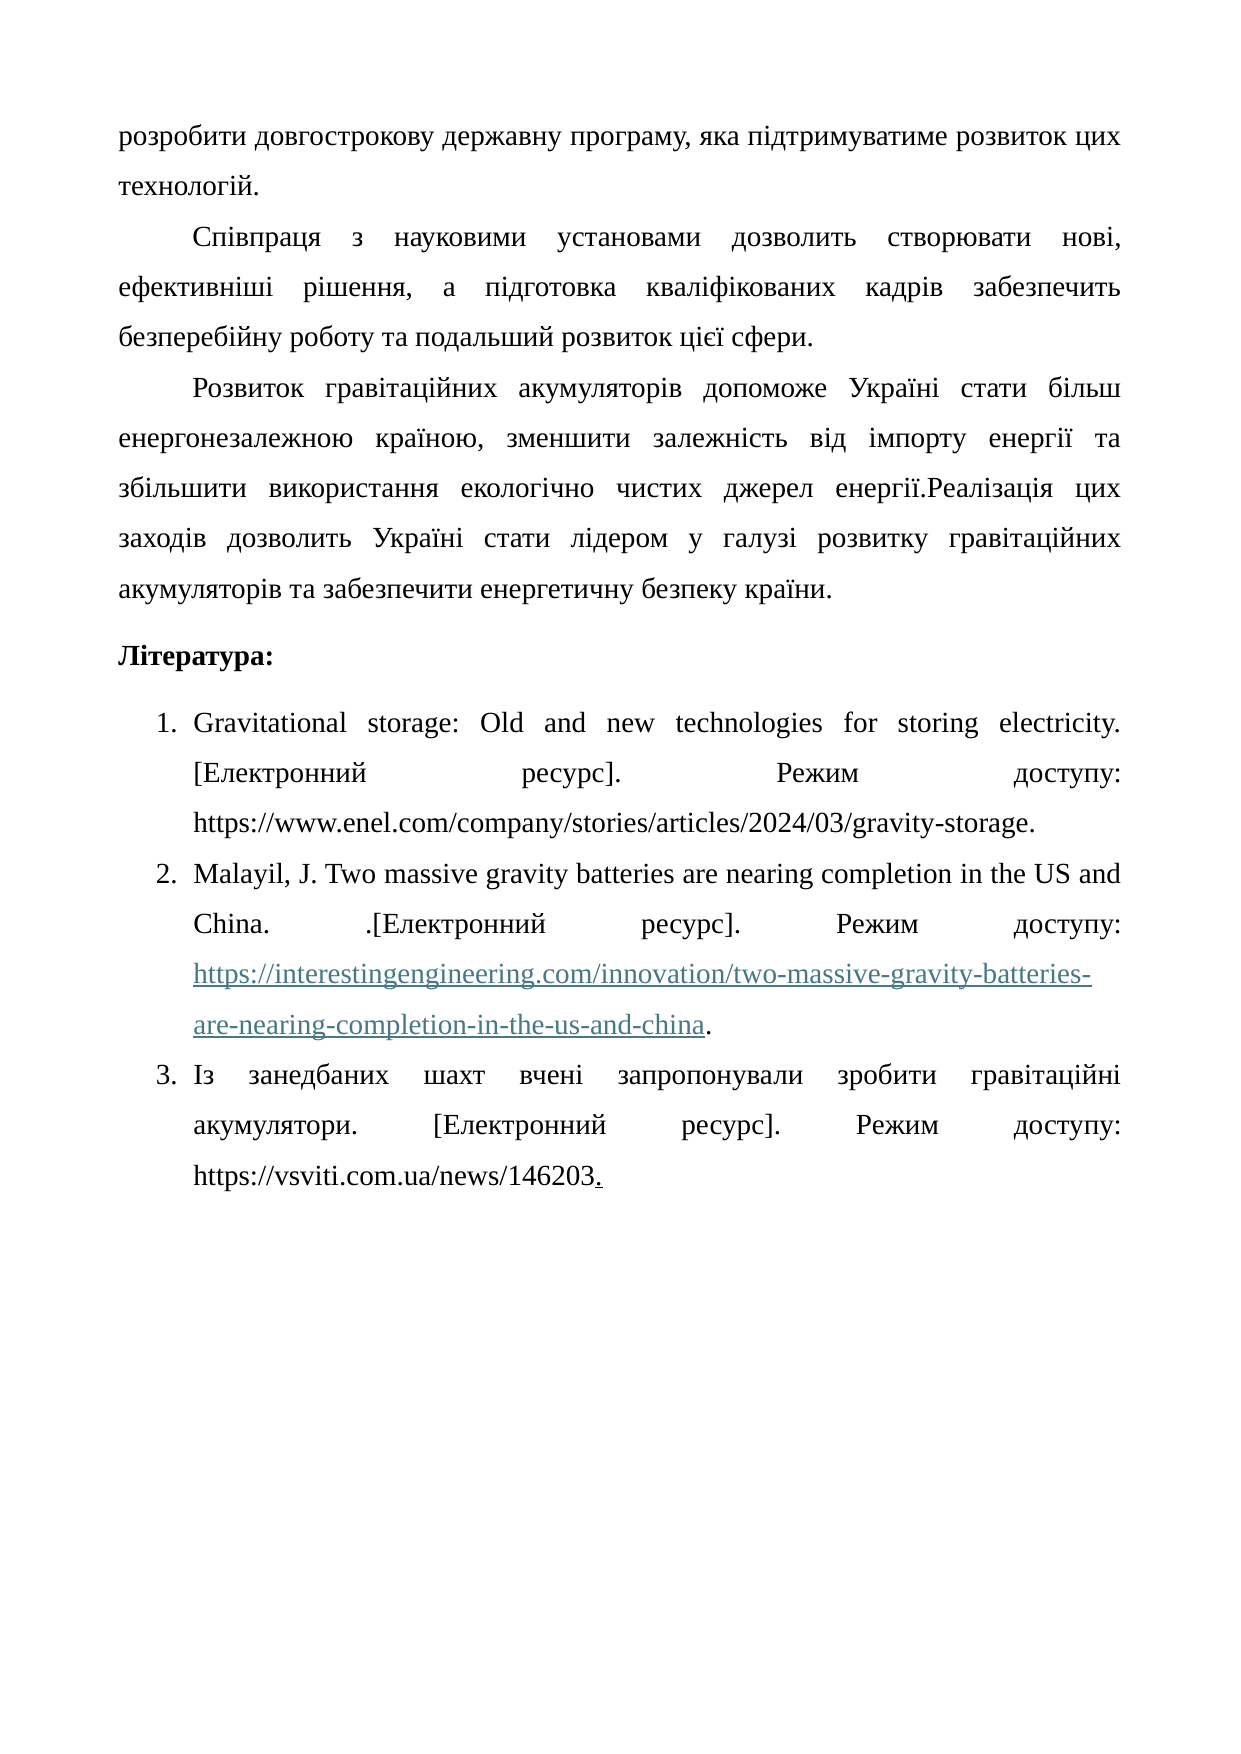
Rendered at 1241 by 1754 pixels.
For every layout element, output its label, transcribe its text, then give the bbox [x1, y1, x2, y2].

list Gravitational storage: Old and new technologies for storing electricity. [Електронний ресурс]. Режим доступу: https://www.enel.com/company/stories/articles/2024/03/gravity-storage. [156, 705, 1122, 839]
list Із занедбаних шахт вчені запропонували зробити гравітаційні акумулятори. [Електронний ресурс]. Режим доступу: https://vsviti.com.ua/news/146203. [156, 1057, 1122, 1191]
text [118, 118, 1122, 202]
list Malayil, J. Two massive gravity batteries are nearing completion in the and . .[Електронний ресурс]. Режим доступу: https://interestingengineering.com/innovation/two-massive-gravity-batteries-are-nearing-completion-in-the-us-and-china. [156, 856, 1122, 1040]
text Співпраця з науковими установами дозволить створювати нові, ефективніші рішення, а підготовка кваліфікованих кадрів забезпечить безперебійну роботу та подальший розвиток цієї сфери. [118, 219, 1122, 353]
text Література: [118, 638, 1122, 671]
text Розвиток гравітаційних акумуляторів допоможе Україні стати більш енергонезалежною країною, зменшити залежність від імпорту енергії та збільшити використання екологічно чистих джерел енергії.Реалізація цих заходів дозволить Україні стати лідером у галузі розвитку гравітаційних акумуляторів та забезпечити енергетичну безпеку країни. [118, 370, 1122, 604]
